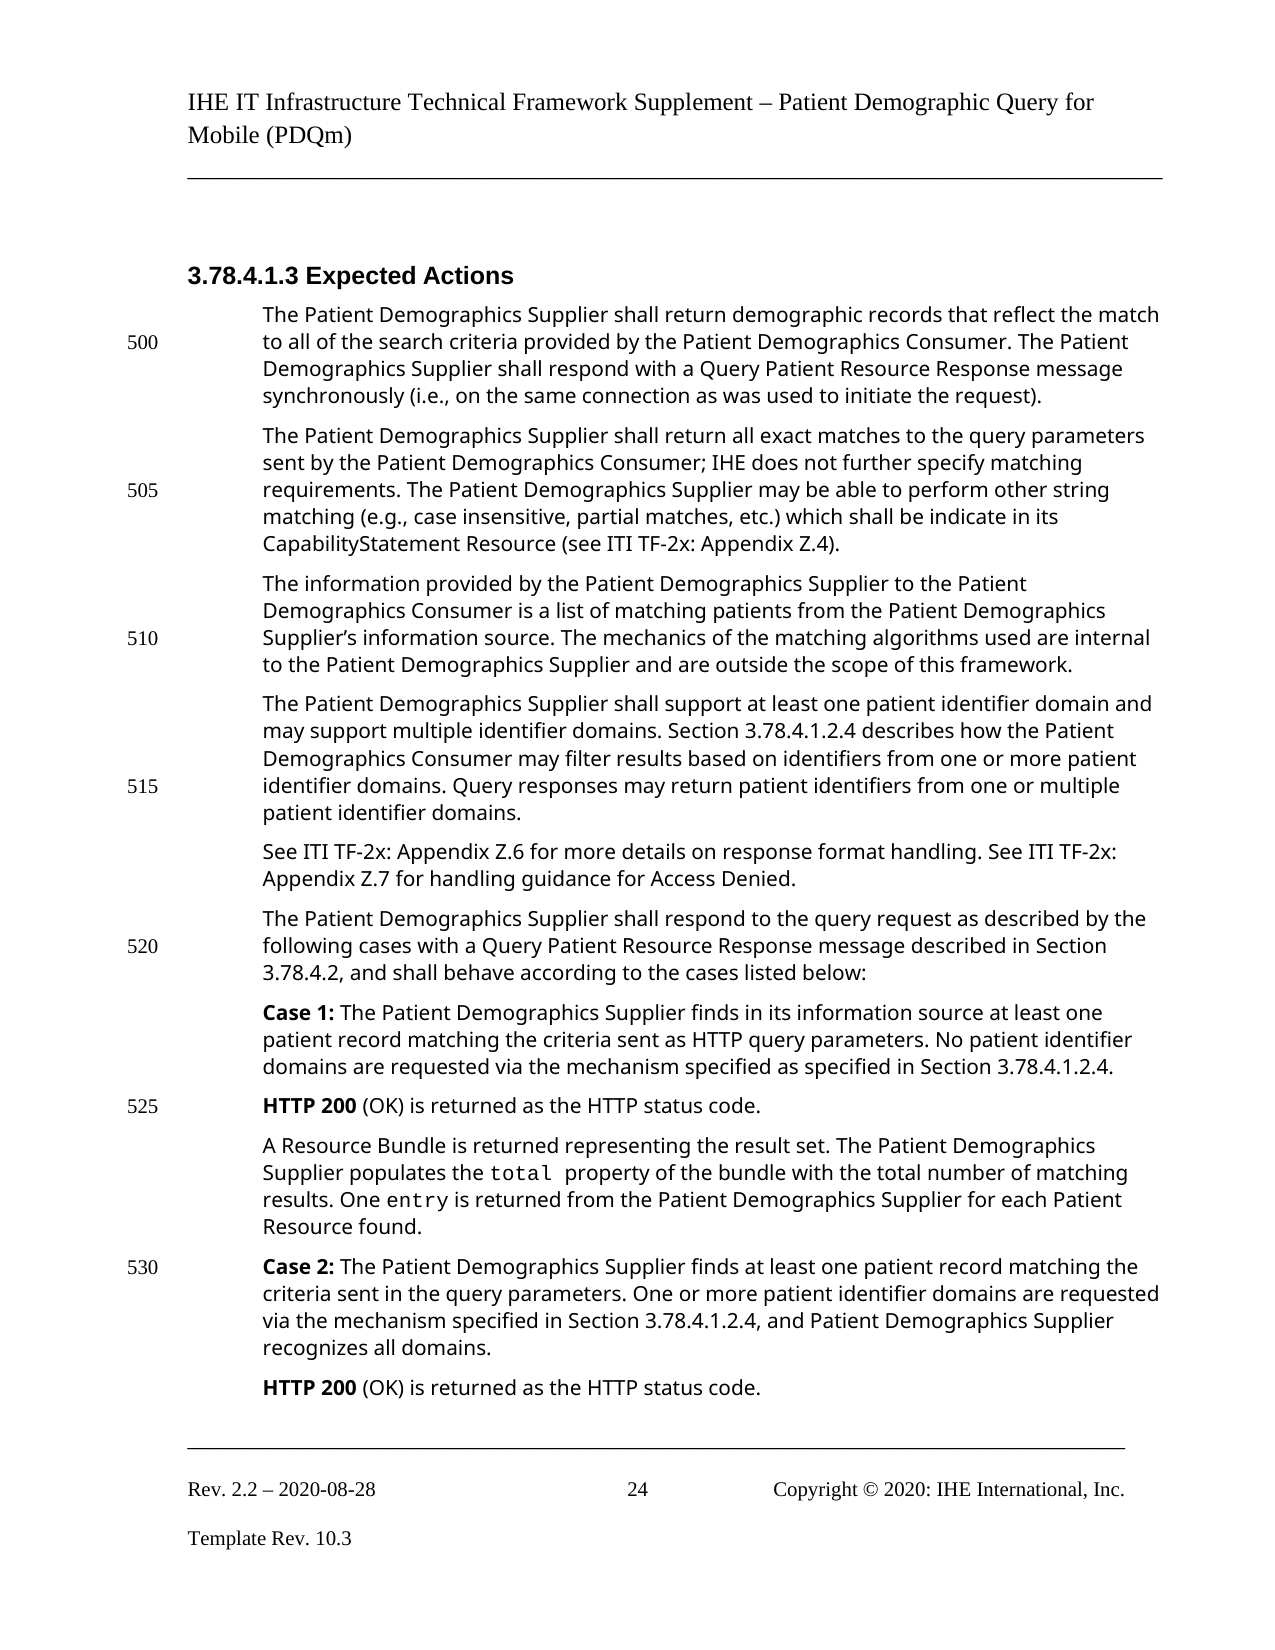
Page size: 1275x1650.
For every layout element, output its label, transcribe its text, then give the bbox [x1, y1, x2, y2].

subtitle 3.78.4.1.3 Expected Actions [187, 261, 1162, 290]
text The Patient Demographics Supplier shall return all exact matches to the query parameters sent by the Patient Demographics Consumer; IHE does not further specify matching requirements. The Patient Demographics Supplier may be able to perform other string matching (e.g., case insensitive, partial matches, etc.) which shall be indicate in its CapabilityStatement Resource (see ITI TF-2x: Appendix Z.4). [262, 421, 1162, 557]
text See ITI TF-2x: Appendix Z.6 for more details on response format handling. See ITI TF-2x: Appendix Z.7 for handling guidance for Access Denied. [262, 838, 1162, 892]
text Case 1: The Patient Demographics Supplier finds in its information source at least one patient record matching the criteria sent as HTTP query parameters. No patient identifier domains are requested via the mechanism specified as specified in Section 3.78.4.1.2.4. [262, 998, 1162, 1080]
text The Patient Demographics Supplier shall support at least one patient identifier domain and may support multiple identifier domains. Section 3.78.4.1.2.4 describes how the Patient Demographics Consumer may filter results based on identifiers from one or more patient identifier domains. Query responses may return patient identifiers from one or multiple patient identifier domains. [262, 690, 1162, 826]
text A Resource Bundle is returned representing the result set. The Patient Demographics Supplier populates the total property of the bundle with the total number of matching results. One entry is returned from the Patient Demographics Supplier for each Patient Resource found. [262, 1132, 1162, 1240]
text The information provided by the Patient Demographics Supplier to the Patient Demographics Consumer is a list of matching patients from the Patient Demographics Supplier’s information source. The mechanics of the matching algorithms used are internal to the Patient Demographics Supplier and are outside the scope of this framework. [262, 569, 1162, 678]
text HTTP 200 (OK) is returned as the HTTP status code. [262, 1373, 1162, 1401]
text Case 2: The Patient Demographics Supplier finds at least one patient record matching the criteria sent in the query parameters. One or more patient identifier domains are requested via the mechanism specified in Section 3.78.4.1.2.4, and Patient Demographics Supplier recognizes all domains. [262, 1253, 1162, 1361]
text The Patient Demographics Supplier shall respond to the query request as described by the following cases with a Query Patient Resource Response message described in Section 3.78.4.2, and shall behave according to the cases listed below: [262, 905, 1162, 986]
text The Patient Demographics Supplier shall return demographic records that reflect the match to all of the search criteria provided by the Patient Demographics Consumer. The Patient Demographics Supplier shall respond with a Query Patient Resource Response message synchronously (i.e., on the same connection as was used to initiate the request). [262, 301, 1162, 409]
text HTTP 200 (OK) is returned as the HTTP status code. [262, 1092, 1162, 1119]
